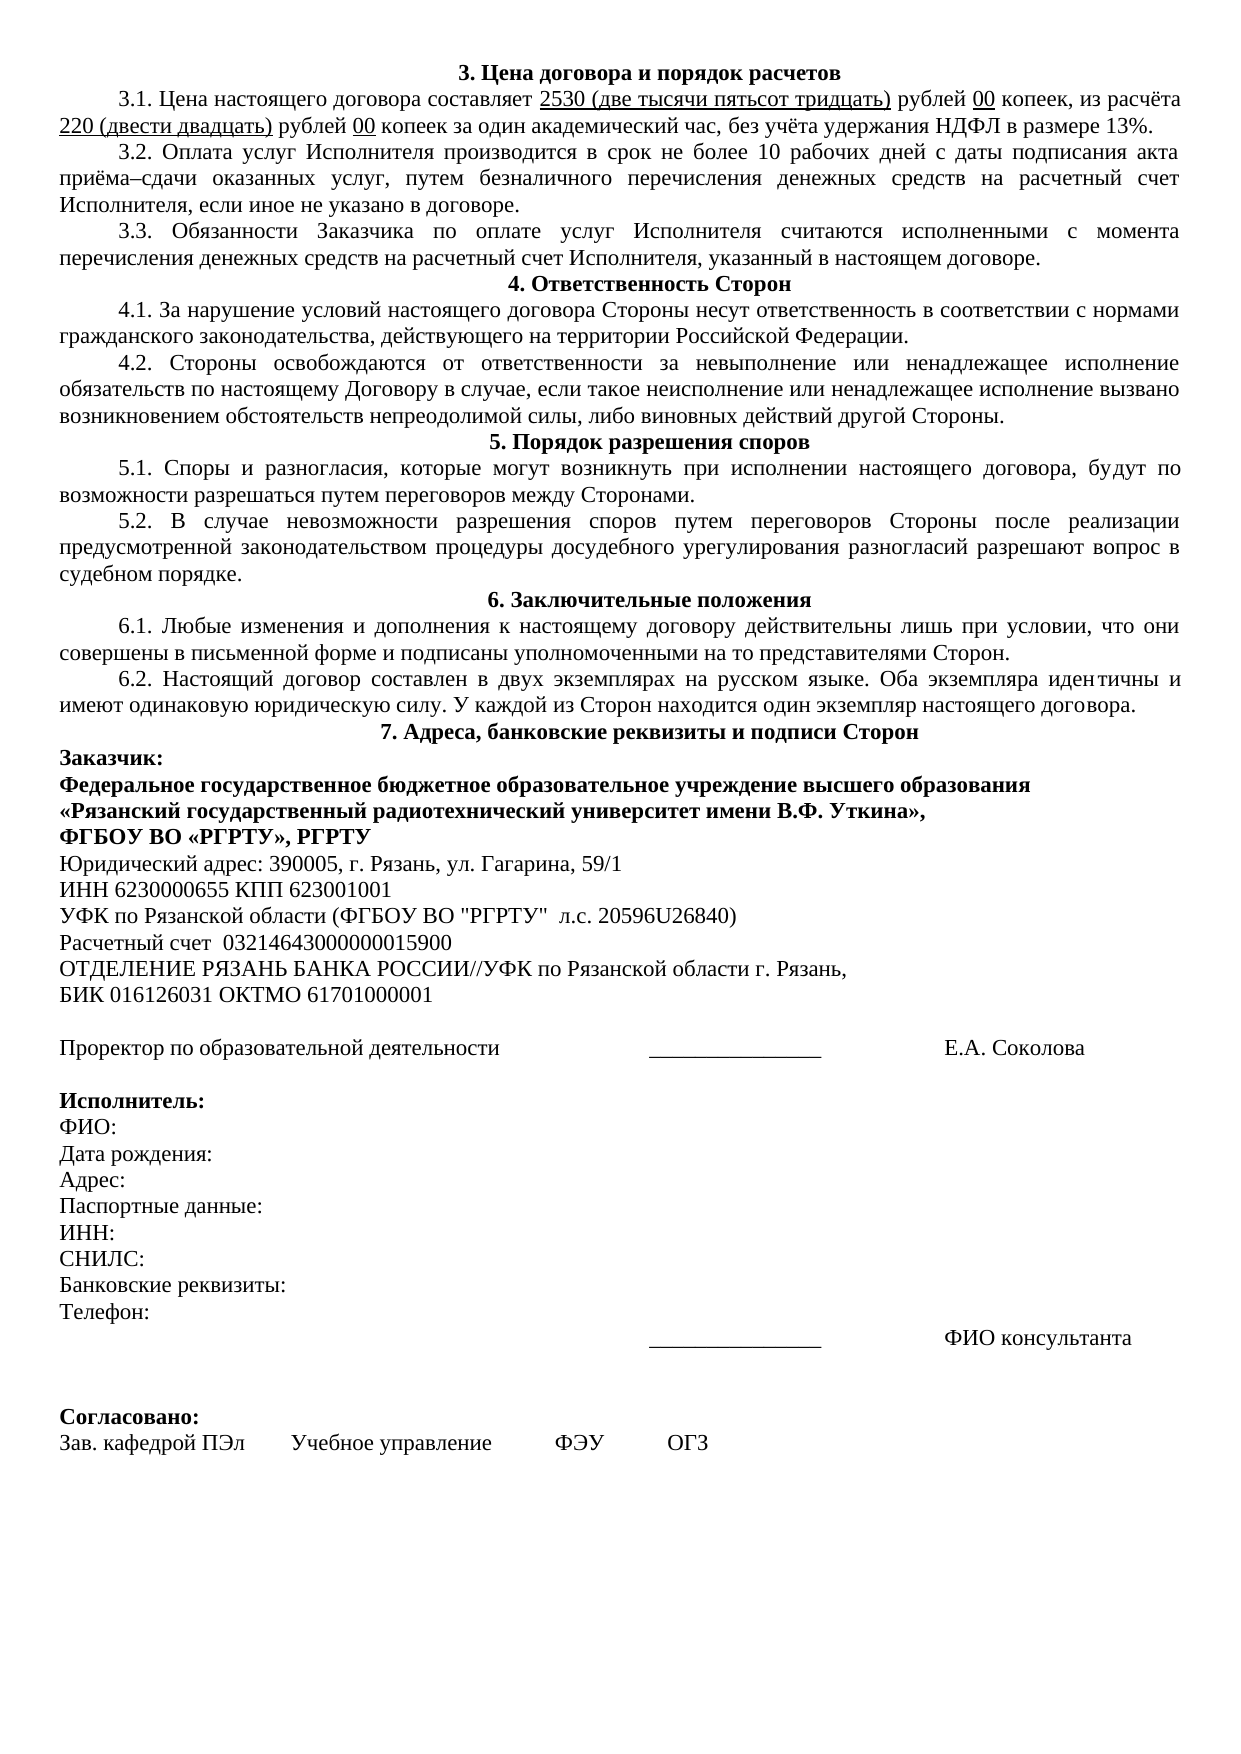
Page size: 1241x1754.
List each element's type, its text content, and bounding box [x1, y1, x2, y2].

text 4.2. Стороны освобождаются от ответственности за невыполнение или ненадлежащее исполнение обязательств по настоящему Договору в случае, если такое неисполнение или ненадлежащее исполнение вызвано возникновением обстоятельств непреодолимой силы, либо виновных действий другой Стороны. [59, 349, 1181, 428]
text Банковские реквизиты: [59, 1271, 1181, 1298]
text 3. Цена договора и порядок расчетов [59, 59, 1181, 85]
text Расчетный счет 03214643000000015900 [59, 929, 1181, 955]
text БИК 016126031 ОКТМО 61701000001 [59, 981, 1181, 1008]
text Заказчик: Федеральное государственное бюджетное образовательное учреждение высшего образования [59, 744, 1181, 797]
text 6. Заключительные положения [59, 586, 1181, 612]
text «Рязанский государственный радиотехнический университет имени В.Ф. Уткина», [59, 797, 1181, 823]
text _______________ ФИО консультанта [59, 1324, 1181, 1350]
text Зав. кафедрой ПЭл Учебное управление ФЭУ ОГЗ [59, 1429, 1181, 1456]
text ИНН 6230000655 КПП 623001001 [59, 876, 1181, 902]
text Телефон: [59, 1298, 1181, 1324]
text ФГБОУ ВО «РГРТУ», РГРТУ [59, 823, 1181, 850]
text СНИЛС: [59, 1245, 1181, 1271]
text Юридический адрес: 390005, г. Рязань, ул. Гагарина, 59/1 [59, 850, 1181, 876]
text УФК по Рязанской области (ФГБОУ ВО "РГРТУ" л.с. 20596U26840) [59, 902, 1181, 929]
text 6.1. Любые изменения и дополнения к настоящему договору действительны лишь при условии, что они совершены в письменной форме и подписаны уполномоченными на то представителями Сторон. [59, 612, 1181, 665]
text Проректор по образовательной деятельности _______________ Е.А. Соколова [59, 1034, 1181, 1061]
text ФИО: [59, 1113, 1181, 1139]
text 6.2. Настоящий договор составлен в двух экземплярах на русском языке. Оба экземпляра идентичны и имеют одинаковую юридическую силу. У каждой из Сторон находится один экземпляр настоящего договора. [59, 665, 1181, 718]
text 5.1. Споры и разногласия, которые могут возникнуть при исполнении настоящего договора, будут по возможности разрешаться путем переговоров между Сторонами. [59, 454, 1181, 507]
text Адрес: [59, 1166, 1181, 1192]
text Исполнитель: [59, 1087, 1181, 1113]
text Согласовано: [59, 1403, 1181, 1429]
text ИНН: [59, 1219, 1181, 1245]
text Паспортные данные: [59, 1192, 1181, 1219]
text 4. Ответственность Сторон [59, 270, 1181, 296]
text 4.1. За нарушение условий настоящего договора Стороны несут ответственность в соответствии с нормами гражданского законодательства, действующего на территории Российской Федерации. [59, 296, 1181, 349]
text 5. Порядок разрешения споров [59, 428, 1181, 454]
text 3.3. Обязанности Заказчика по оплате услуг Исполнителя считаются исполненными с момента перечисления денежных средств на расчетный счет Исполнителя, указанный в настоящем договоре. [59, 217, 1181, 270]
text 3.1. Цена настоящего договора составляет 2530 (две тысячи пятьсот тридцать) рублей 00 копеек, из расчёта 220 (двести двадцать) рублей 00 копеек за один академический час, без учёта удержания НДФЛ в размере 13%. [59, 85, 1181, 138]
text 7. Адреса, банковские реквизиты и подписи Сторон [59, 718, 1181, 744]
text 3.2. Оплата услуг Исполнителя производится в срок не более 10 рабочих дней с даты подписания акта приёма–сдачи оказанных услуг, путем безналичного перечисления денежных средств на расчетный счет Исполнителя, если иное не указано в договоре. [59, 138, 1181, 217]
text 5.2. В случае невозможности разрешения споров путем переговоров Стороны после реализации предусмотренной законодательством процедуры досудебного урегулирования разногласий разрешают вопрос в судебном порядке. [59, 507, 1181, 586]
text Дата рождения: [59, 1139, 1181, 1166]
text ОТДЕЛЕНИЕ РЯЗАНЬ БАНКА РОССИИ//УФК по Рязанской области г. Рязань, [59, 955, 1181, 981]
